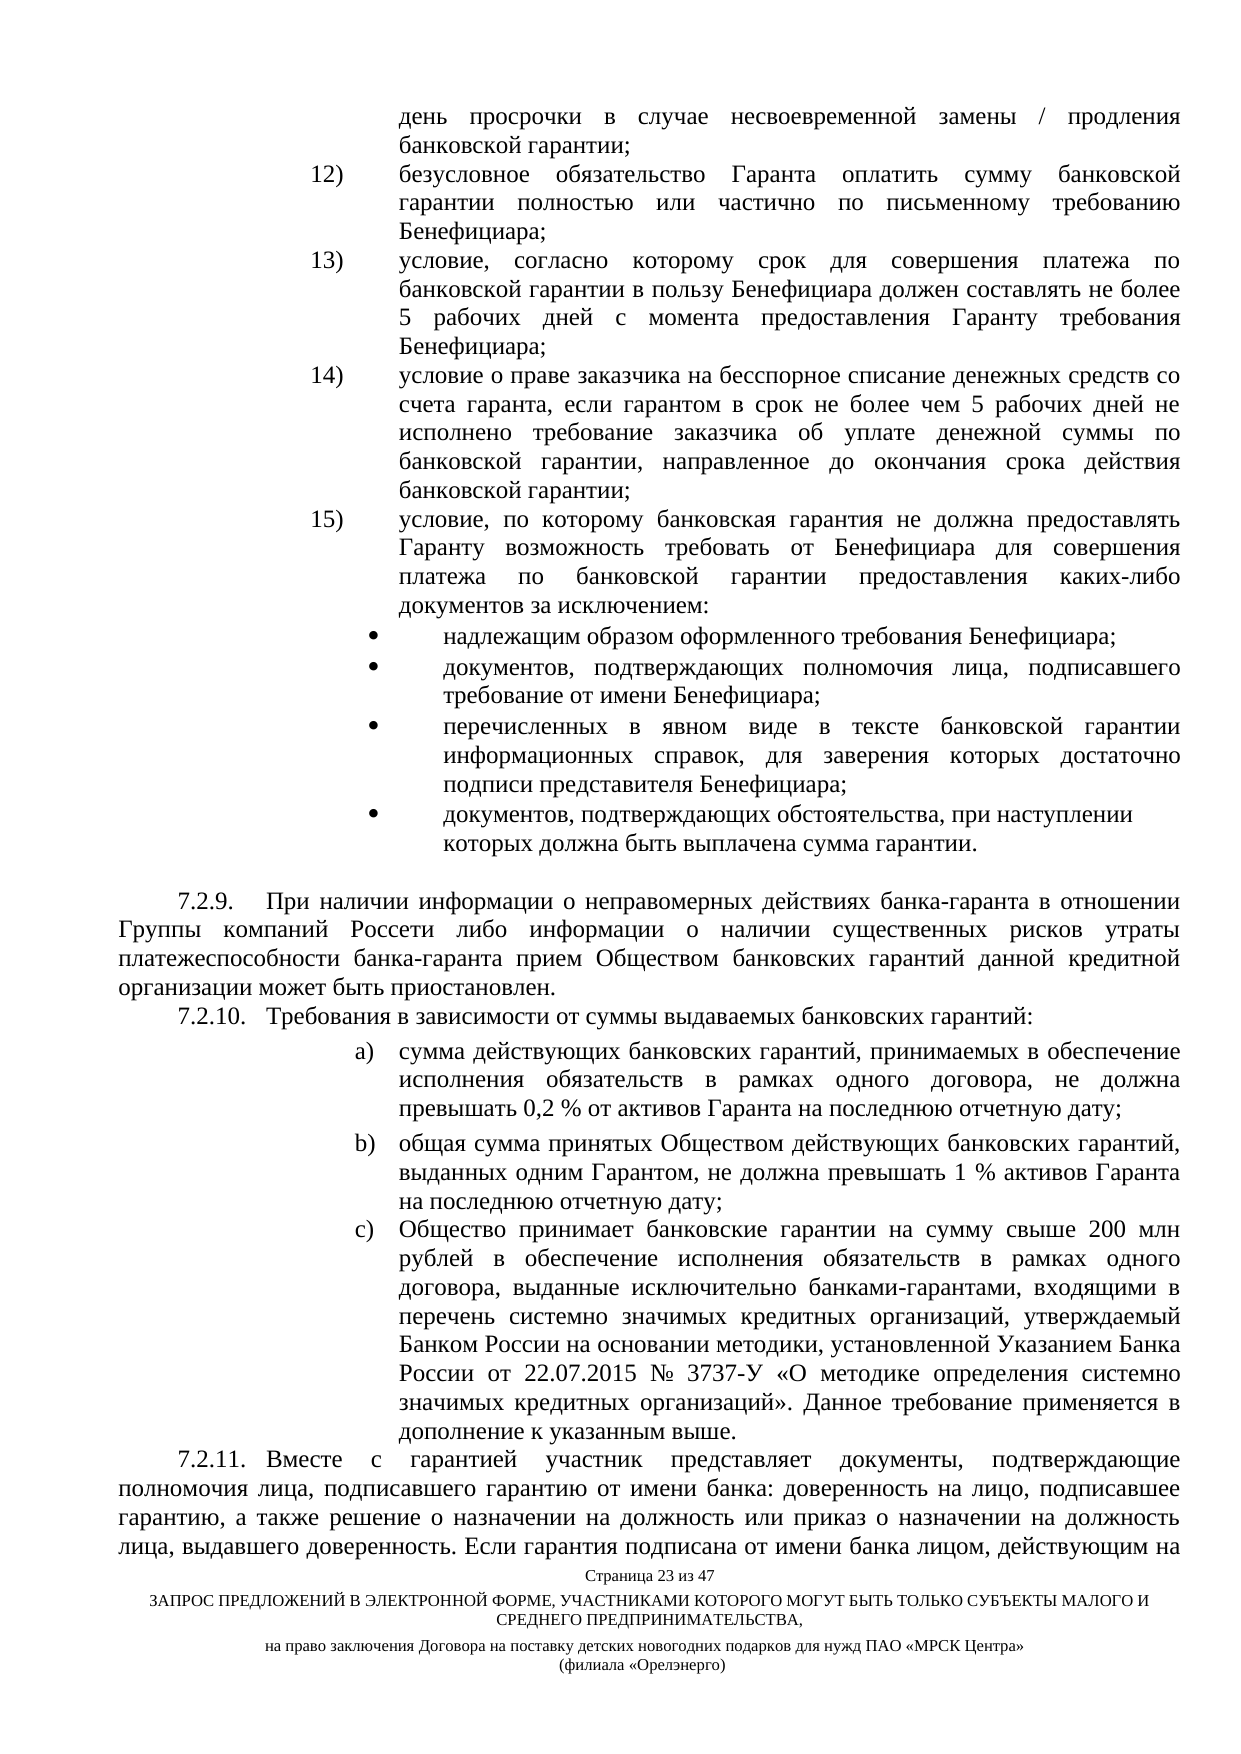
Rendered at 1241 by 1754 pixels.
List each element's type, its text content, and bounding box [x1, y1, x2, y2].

list безусловное обязательство Гаранта оплатить сумму банковской гарантии полностью или частично по письменному требованию Бенефициара; [310, 159, 1181, 245]
list общая сумма принятых Обществом действующих банковских гарантий, выданных одним Гарантом, не должна превышать 1 % активов Гаранта на последнюю отчетную дату; [354, 1128, 1181, 1214]
list документов, подтверждающих обстоятельства, при наступлении которых должна быть выплачена сумма гарантии. [369, 799, 1181, 857]
list условие, по которому банковская гарантия не должна предоставлять Гаранту возможность требовать от Бенефициара для совершения платежа по банковской гарантии предоставления каких-либо документов за исключением: [310, 504, 1181, 619]
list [310, 101, 1181, 159]
list документов, подтверждающих полномочия лица, подписавшего требование от имени Бенефициара; [369, 652, 1181, 709]
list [118, 1444, 1181, 1559]
list перечисленных в явном виде в тексте банковской гарантии информационных справок, для заверения которых достаточно подписи представителя Бенефициара; [369, 711, 1181, 797]
list Требования в зависимости от суммы выдаваемых банковских гарантий: [118, 1001, 1181, 1029]
list условие, согласно которому срок для совершения платежа по банковской гарантии в пользу Бенефициара должен составлять не более 5 рабочих дней с момента предоставления Гаранту требования Бенефициара; [310, 245, 1181, 360]
list сумма действующих банковских гарантий, принимаемых в обеспечение исполнения обязательств в рамках одного договора, не должна превышать 0,2 % от активов Гаранта на последнюю отчетную дату; [354, 1036, 1181, 1122]
list условие о праве заказчика на бесспорное списание денежных средств со счета гаранта, если гарантом в срок не более чем 5 рабочих дней не исполнено требование заказчика об уплате денежной суммы по банковской гарантии, направленное до окончания срока действия банковской гарантии; [310, 360, 1181, 504]
list надлежащим образом оформленного требования Бенефициара; [369, 621, 1181, 649]
list При наличии информации о неправомерных действиях банка-гаранта в отношении Группы компаний Россети либо информации о наличии существенных рисков утраты платежеспособности банка-гаранта прием Обществом банковских гарантий данной кредитной организации может быть приостановлен. [118, 886, 1181, 1001]
list Общество принимает банковские гарантии на сумму свыше 200 млн рублей в обеспечение исполнения обязательств в рамках одного договора, выданные исключительно банками-гарантами, входящими в перечень системно значимых кредитных организаций, утверждаемый Банком России на основании методики, установленной Указанием Банка России от 22.07.2015 № 3737-У «О методике определения системно значимых кредитных организаций». Данное требование применяется в дополнение к указанным выше. [354, 1214, 1181, 1444]
